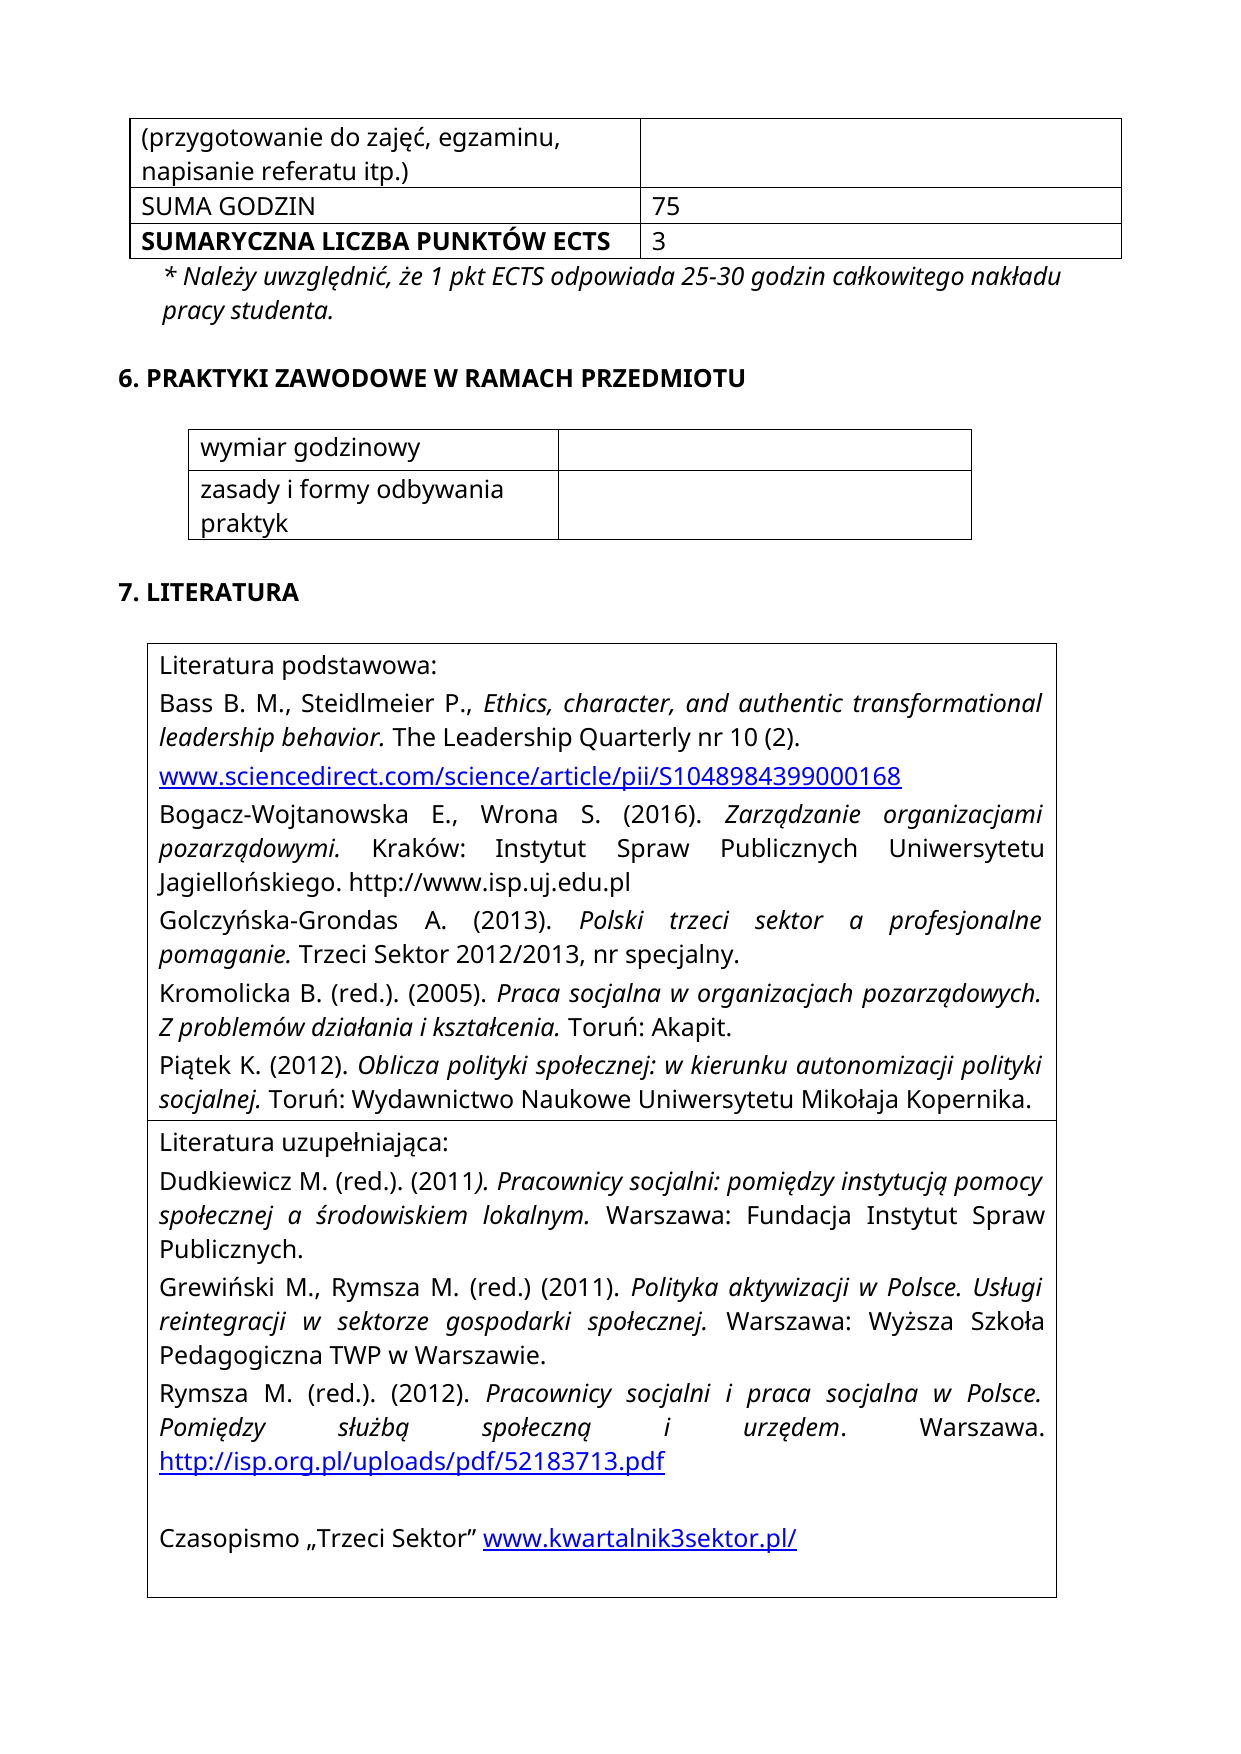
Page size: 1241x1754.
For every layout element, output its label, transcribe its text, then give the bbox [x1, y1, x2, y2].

table_cell 75 [641, 188, 1121, 222]
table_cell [148, 1121, 1056, 1597]
table_cell zasady i formy odbywania praktyk [189, 471, 558, 539]
table_cell SUMA GODZIN [131, 188, 640, 222]
text 7. LITERATURA [118, 574, 1122, 608]
table_cell [559, 471, 971, 539]
table_header [559, 430, 971, 470]
table_cell 3 [641, 224, 1121, 257]
table_header Literatura podstawowa: Bass B. M., Steidlmeier P., Ethics, character, and authentic transformational leadership behavior. The Leadership Quarterly nr 10 (2). www.sciencedirect.com/science/article/pii/S1048984399000168 Bogacz-Wojtanowska E., Wrona S. (2016). Zarządzanie organizacjami pozarządowymi. Kraków: Instytut Spraw Publicznych Uniwersytetu Jagiellońskiego. http://www.isp.uj.edu.pl Golczyńska-Grondas A. (2013). Polski trzeci sektor a profesjonalne pomaganie. Trzeci Sektor 2012/2013, nr specjalny. Kromolicka B. (red.). (2005). Praca socjalna w organizacjach pozarządowych. Z problemów działania i kształcenia. Toruń: Akapit. Piątek K. (2012). Oblicza polityki społecznej: w kierunku autonomizacji polityki socjalnej. Toruń: Wydawnictwo Naukowe Uniwersytetu Mikołaja Kopernika. [148, 644, 1056, 1120]
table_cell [131, 119, 640, 187]
table_header wymiar godzinowy [189, 430, 558, 470]
text 6. PRAKTYKI ZAWODOWE W RAMACH PRZEDMIOTU [118, 361, 1122, 395]
table_cell 60 [641, 119, 1121, 187]
text * Należy uwzględnić, że 1 pkt ECTS odpowiada 25-30 godzin całkowitego nakładu pracy studenta. [162, 259, 1122, 327]
table_cell SUMARYCZNA LICZBA PUNKTÓW ECTS [131, 224, 640, 257]
